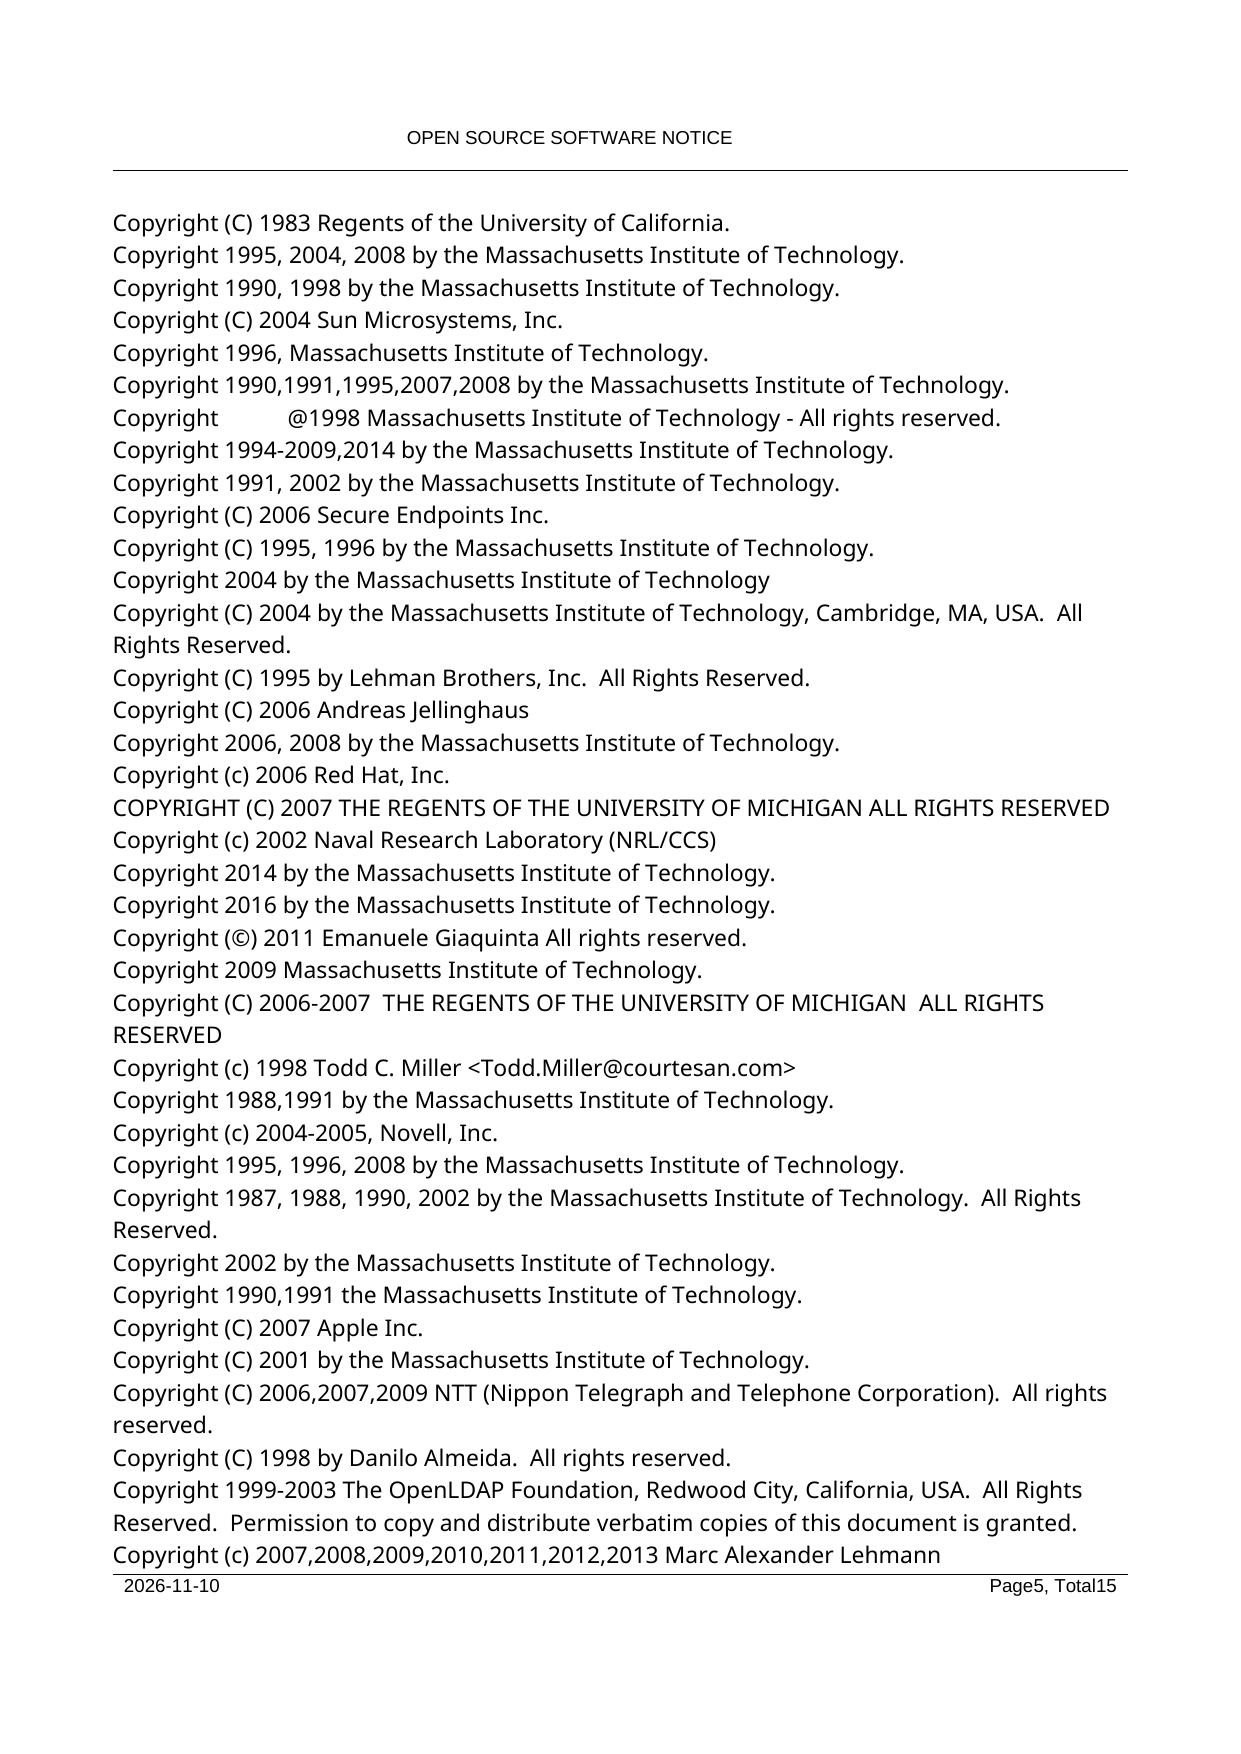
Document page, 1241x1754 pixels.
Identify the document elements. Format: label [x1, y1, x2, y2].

text [112, 206, 1128, 1571]
